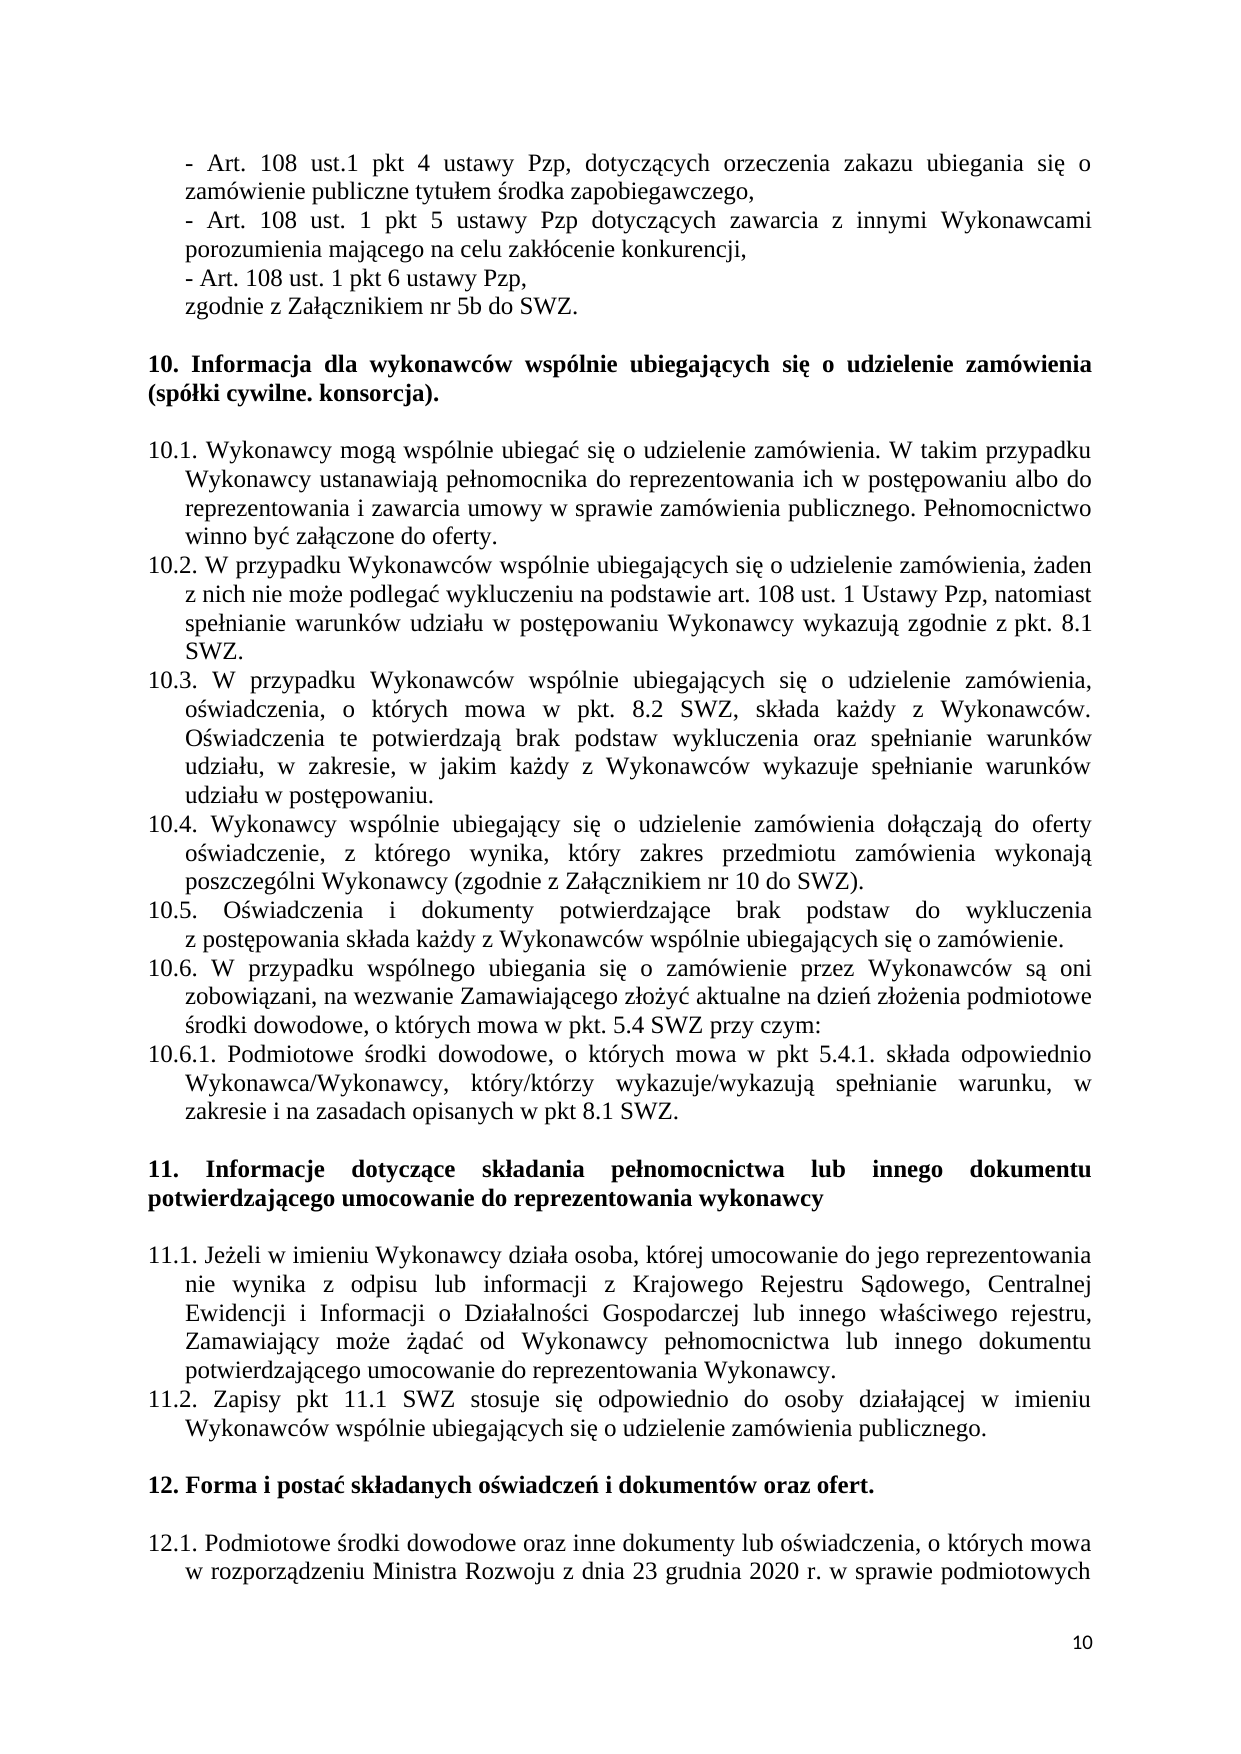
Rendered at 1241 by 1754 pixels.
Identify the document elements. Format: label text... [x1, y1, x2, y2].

text 12. Forma i postać składanych oświadczeń i dokumentów oraz ofert. [148, 1470, 1093, 1499]
text 10. Informacja dla wykonawców wspólnie ubiegających się o udzielenie zamówienia (spółki cywilne. konsorcja). [148, 349, 1093, 406]
text 11.1. Jeżeli w imieniu Wykonawcy działa osoba, której umocowanie do jego reprezentowania nie wynika z odpisu lub informacji z Krajowego Rejestru Sądowego, Centralnej Ewidencji i Informacji o Działalności Gospodarczej lub innego właściwego rejestru, Zamawiający może żądać od Wykonawcy pełnomocnictwa lub innego dokumentu potwierdzającego umocowanie do reprezentowania Wykonawcy. [148, 1240, 1093, 1384]
text 11.2. Zapisy pkt 11.1 SWZ stosuje się odpowiednio do osoby działającej w imieniu Wykonawców wspólnie ubiegających się o udzielenie zamówienia publicznego. [148, 1384, 1093, 1441]
text 10.3. W przypadku Wykonawców wspólnie ubiegających się o udzielenie zamówienia, oświadczenia, o których mowa w pkt. 8.2 SWZ, składa każdy z Wykonawców. Oświadczenia te potwierdzają brak podstaw wykluczenia oraz spełnianie warunków udziału, w zakresie, w jakim każdy z Wykonawców wykazuje spełnianie warunków udziału w postępowaniu. [148, 665, 1093, 809]
text 10.4. Wykonawcy wspólnie ubiegający się o udzielenie zamówienia dołączają do oferty oświadczenie, z którego wynika, który zakres przedmiotu zamówienia wykonają poszczególni Wykonawcy (zgodnie z Załącznikiem nr 10 do SWZ). [148, 809, 1093, 895]
text - Art. 108 ust. 1 pkt 6 ustawy Pzp, [185, 263, 1093, 291]
text zgodnie z Załącznikiem nr 5b do SWZ. [185, 291, 1093, 320]
text 10.1. Wykonawcy mogą wspólnie ubiegać się o udzielenie zamówienia. W takim przypadku Wykonawcy ustanawiają pełnomocnika do reprezentowania ich w postępowaniu albo do reprezentowania i zawarcia umowy w sprawie zamówienia publicznego. Pełnomocnictwo winno być załączone do oferty. [148, 435, 1093, 550]
text 11. Informacje dotyczące składania pełnomocnictwa lub innego dokumentu potwierdzającego umocowanie do reprezentowania wykonawcy [148, 1154, 1093, 1211]
text - Art. 108 ust.1 pkt 4 ustawy Pzp, dotyczących orzeczenia zakazu ubiegania się o zamówienie publiczne tytułem środka zapobiegawczego, [185, 148, 1093, 205]
text - Art. 108 ust. 1 pkt 5 ustawy Pzp dotyczących zawarcia z innymi Wykonawcami porozumienia mającego na celu zakłócenie konkurencji, [185, 205, 1093, 263]
text 10.6.1. Podmiotowe środki dowodowe, o których mowa w pkt 5.4.1. składa odpowiednio Wykonawca/Wykonawcy, który/którzy wykazuje/wykazują spełnianie warunku, w zakresie i na zasadach opisanych w pkt 8.1 SWZ. [148, 1039, 1093, 1125]
text 10.6. W przypadku wspólnego ubiegania się o zamówienie przez Wykonawców są oni zobowiązani, na wezwanie Zamawiającego złożyć aktualne na dzień złożenia podmiotowe środki dowodowe, o których mowa w pkt. 5.4 SWZ przy czym: [148, 953, 1093, 1039]
text 10.2. W przypadku Wykonawców wspólnie ubiegających się o udzielenie zamówienia, żaden z nich nie może podlegać wykluczeniu na podstawie art. 108 ust. 1 Ustawy Pzp, natomiast spełnianie warunków udziału w postępowaniu Wykonawcy wykazują zgodnie z pkt. 8.1 SWZ. [148, 550, 1093, 665]
text 10.5. Oświadczenia i dokumenty potwierdzające brak podstaw do wykluczenia z postępowania składa każdy z Wykonawców wspólnie ubiegających się o zamówienie. [148, 895, 1093, 953]
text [148, 1528, 1093, 1585]
